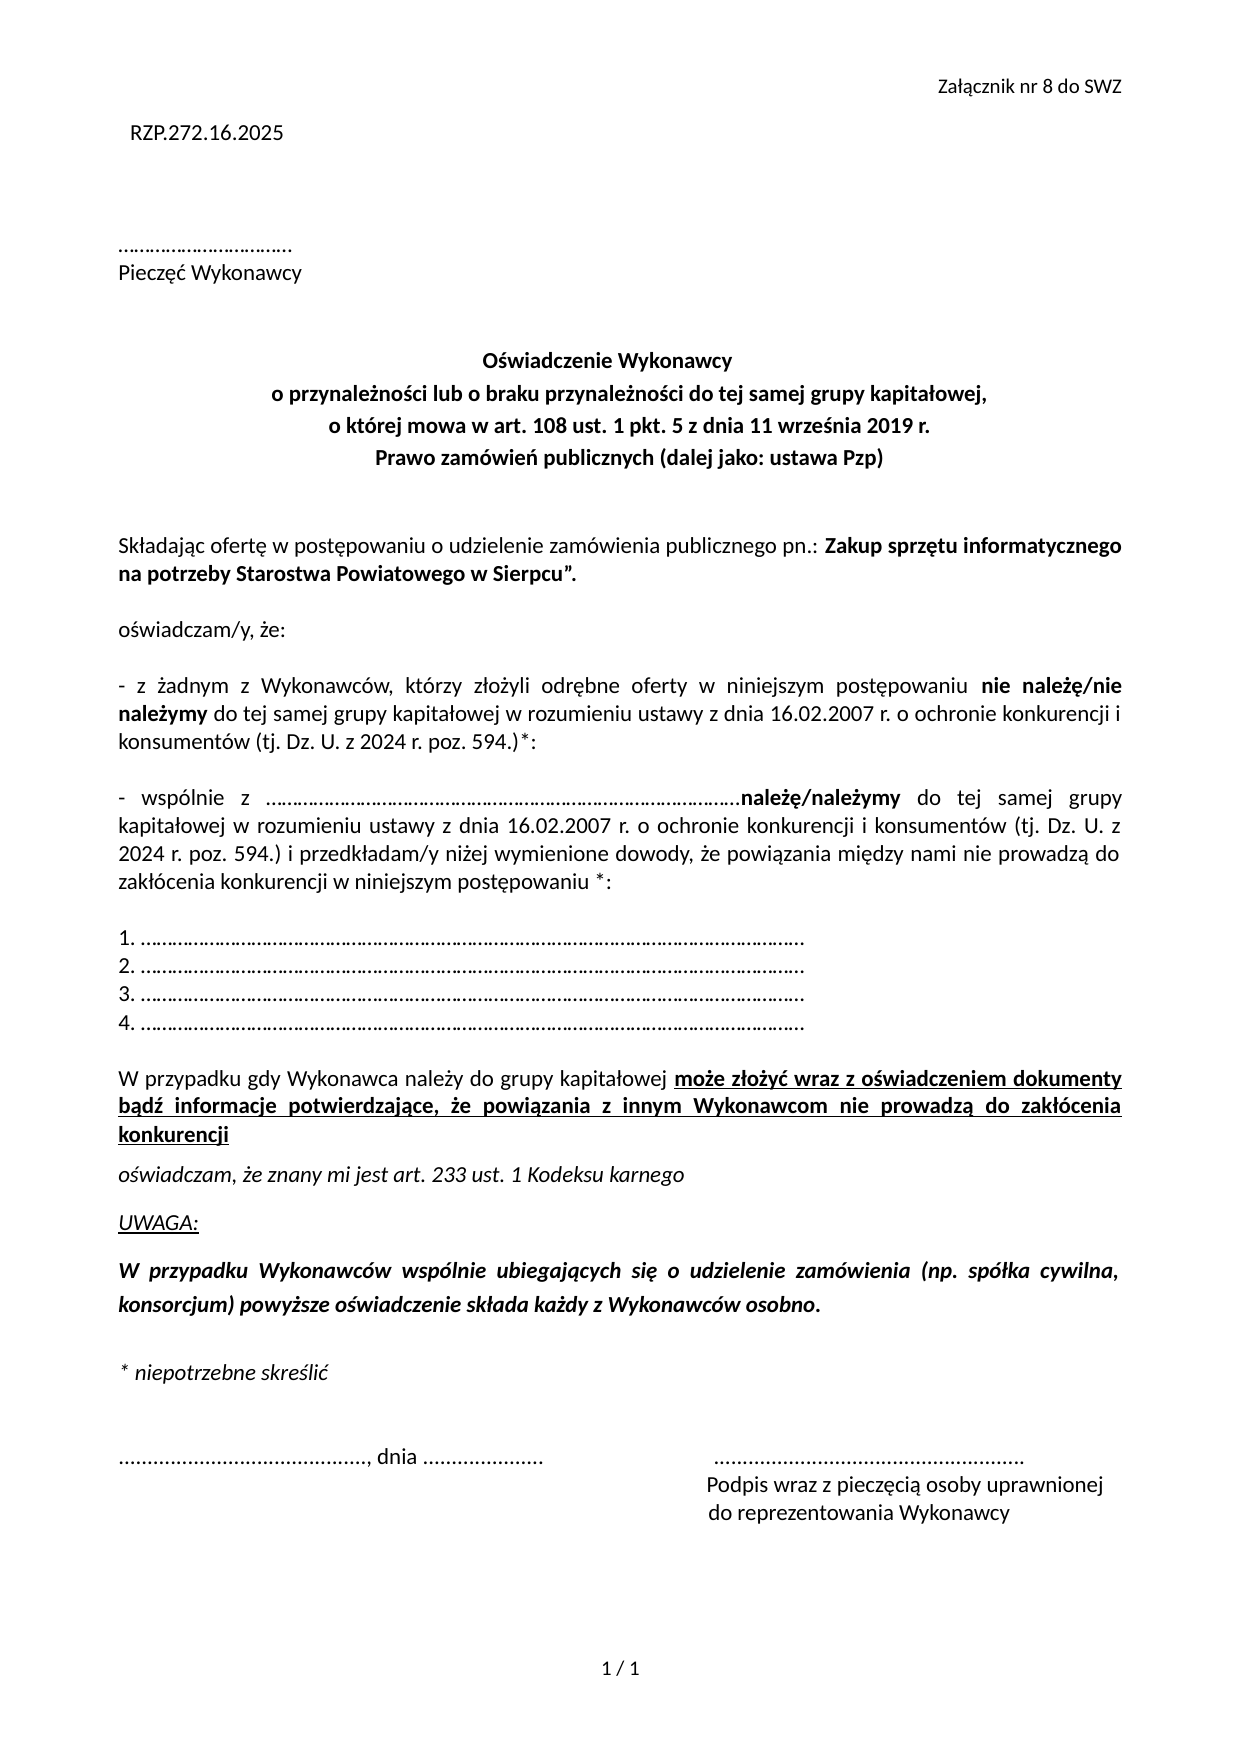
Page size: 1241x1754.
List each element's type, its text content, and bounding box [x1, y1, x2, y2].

text 3. ……………………………………………………………………………………………………………… [118, 979, 1122, 1008]
text oświadczam, że znany mi jest art. 233 ust. 1 Kodeksu karnego [118, 1160, 1122, 1188]
text - wspólnie z ………………………………………………………………………………należę/należymy do tej samej grupy kapitałowej w rozumieniu ustawy z dnia 16.02.2007 r. o ochronie konkurencji i konsumentów (tj. Dz. U. z 2024 r. poz. 594.) i przedkładam/y niżej wymienione dowody, że powiązania między nami nie prowadzą do zakłócenia konkurencji w niniejszym postępowaniu *: [118, 783, 1122, 896]
text oświadczam/y, że: [118, 615, 1122, 643]
text UWAGA: [118, 1208, 1122, 1236]
text Oświadczenie Wykonawcy [118, 346, 1097, 374]
text - z żadnym z Wykonawców, którzy złożyli odrębne oferty w niniejszym postępowaniu nie należę/nie należymy do tej samej grupy kapitałowej w rozumieniu ustawy z dnia 16.02.2007 r. o ochronie konkurencji i konsumentów (tj. Dz. U. z 2024 r. poz. 594.)*: [118, 671, 1122, 755]
text * niepotrzebne skreślić [118, 1358, 1122, 1386]
text 1. ……………………………………………………………………………………………………………… [118, 923, 1122, 952]
text Pieczęć Wykonawcy [118, 258, 1122, 286]
text 2. ……………………………………………………………………………………………………………… [118, 952, 1122, 979]
text Prawo zamówień publicznych (dalej jako: ustawa Pzp) [162, 443, 1097, 471]
text Składając ofertę w postępowaniu o udzielenie zamówienia publicznego pn.: Zakup sprzętu informatycznego na potrzeby Starostwa Powiatowego w Sierpcu”. [118, 531, 1122, 587]
text o której mowa w art. 108 ust. 1 pkt. 5 z dnia 11 września 2019 r. [162, 411, 1097, 439]
text …………………………… [118, 230, 1122, 258]
text ..........................................., dnia ..................... ...................................................... [118, 1442, 1122, 1470]
text Podpis wraz z pieczęcią osoby uprawnionej [634, 1470, 1122, 1498]
text W przypadku Wykonawców wspólnie ubiegających się o udzielenie zamówienia (np. spółka cywilna, konsorcjum) powyższe oświadczenie składa każdy z Wykonawców osobno. [118, 1256, 1122, 1318]
text do reprezentowania Wykonawcy [708, 1498, 1122, 1526]
text o przynależności lub o braku przynależności do tej samej grupy kapitałowej, [162, 379, 1097, 407]
text W przypadku gdy Wykonawca należy do grupy kapitałowej może złożyć wraz z oświadczeniem dokumenty bądź informacje potwierdzające, że powiązania z innym Wykonawcom nie prowadzą do zakłócenia konkurencji [118, 1064, 1122, 1116]
text W przypadku gdy Wykonawca należy do grupy kapitałowej może złożyć wraz z oświadczeniem dokumenty bądź informacje potwierdzające, że powiązania z innym Wykonawcom nie prowadzą do zakłócenia konkurencji [118, 1117, 1122, 1148]
text RZP.272.16.2025 [130, 118, 1122, 146]
text 4. ……………………………………………………………………………………………………………… [118, 1008, 1122, 1036]
